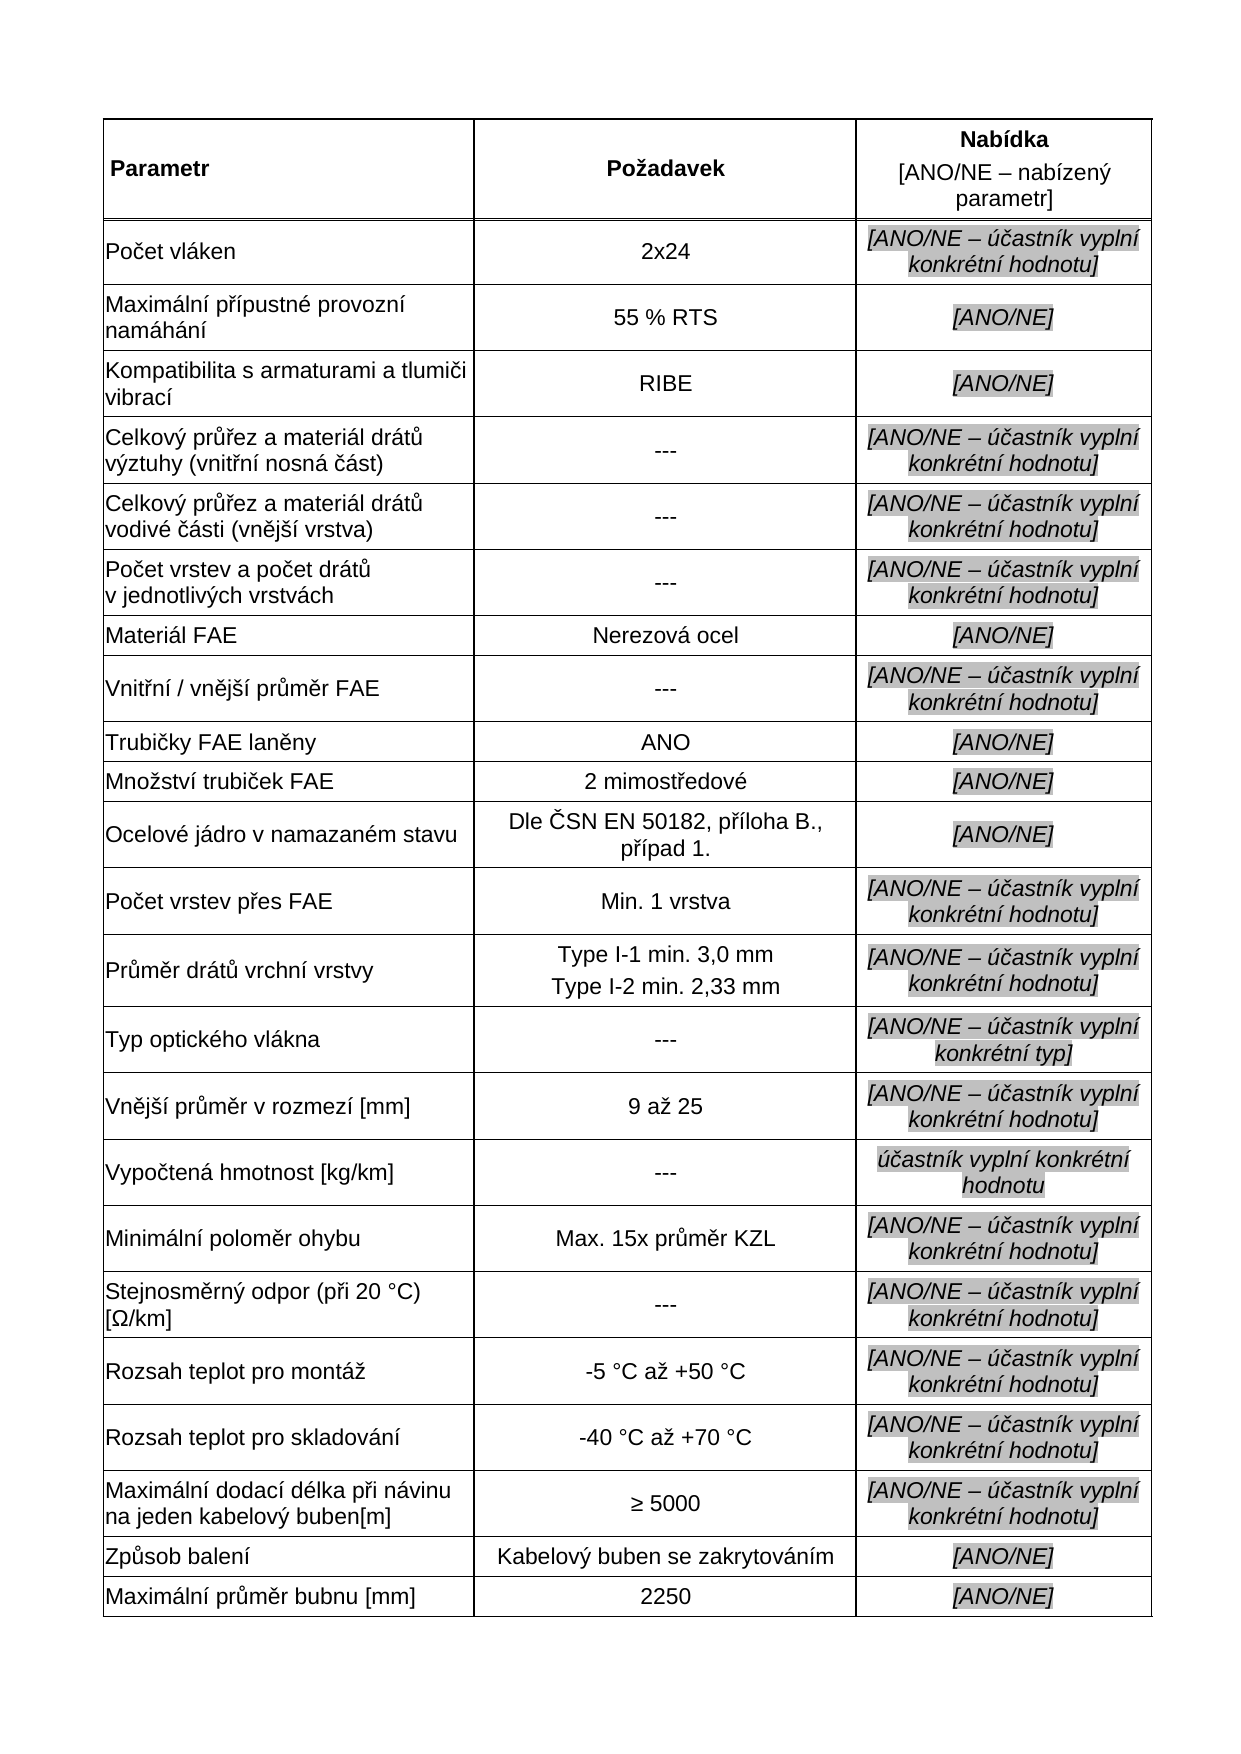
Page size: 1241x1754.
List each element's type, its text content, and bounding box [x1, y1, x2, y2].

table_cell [857, 221, 1151, 284]
table_cell [ANO/NE – účastník vyplní konkrétní hodnotu] [857, 1073, 1151, 1138]
table_cell Ocelové jádro v namazaném stavu [104, 802, 473, 867]
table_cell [857, 1471, 1151, 1536]
table_cell 2x24 [475, 221, 855, 284]
table_cell [ANO/NE – účastník vyplní konkrétní hodnotu] [857, 868, 1151, 933]
table_cell Vypočtená hmotnost [kg/km] [104, 1140, 473, 1205]
table_cell -5 °C až +50 °C [475, 1338, 855, 1403]
table_cell Min. 1 vrstva [475, 868, 855, 933]
table_cell Minimální poloměr ohybu [104, 1206, 473, 1271]
table_cell Type I-1 min. 3,0 mm Type I-2 min. 2,33 mm [475, 935, 855, 1006]
table_cell Vnitřní / vnější průměr FAE [104, 656, 473, 721]
table_cell --- [475, 656, 855, 721]
table_cell [ANO/NE – účastník vyplní konkrétní hodnotu] [857, 550, 1151, 615]
table_cell Rozsah teplot pro montáž [104, 1338, 473, 1403]
table_cell Maximální dodací délka při návinu na jeden kabelový buben[m] [104, 1471, 473, 1536]
table_cell [ANO/NE] [857, 616, 1151, 655]
table_cell Nerezová ocel [475, 616, 855, 655]
table_cell 2250 [475, 1577, 855, 1616]
table_cell Množství trubiček FAE [104, 762, 473, 801]
table_cell Způsob balení [104, 1537, 473, 1576]
table_cell [ANO/NE] [857, 285, 1151, 350]
table_cell Průměr drátů vrchní vrstvy [104, 935, 473, 1006]
table_cell RIBE [475, 351, 855, 416]
table_cell Vnější průměr v rozmezí [mm] [104, 1073, 473, 1138]
table_cell -40 °C až +70 °C [475, 1405, 855, 1470]
table_cell Počet vláken [104, 221, 473, 284]
table_cell Materiál FAE [104, 616, 473, 655]
table_cell Kabelový buben se zakrytováním [475, 1537, 855, 1576]
table_cell účastník vyplní konkrétní hodnotu [857, 1140, 1151, 1205]
table_cell [ANO/NE – účastník vyplní konkrétní hodnotu] [857, 935, 1151, 1006]
table_cell Počet vrstev přes FAE [104, 868, 473, 933]
table_cell [ANO/NE] [857, 351, 1151, 416]
table_cell --- [475, 417, 855, 482]
table_cell [ANO/NE] [857, 1537, 1151, 1576]
table_cell ANO [475, 722, 855, 761]
table_cell Celkový průřez a materiál drátů vodivé části (vnější vrstva) [104, 484, 473, 549]
table_cell 9 až 25 [475, 1073, 855, 1138]
table_cell Celkový průřez a materiál drátů výztuhy (vnitřní nosná část) [104, 417, 473, 482]
table_cell [ANO/NE – účastník vyplní konkrétní hodnotu] [857, 1405, 1151, 1470]
table_cell 55 % RTS [475, 285, 855, 350]
table_cell Dle ČSN EN 50182, příloha B., případ 1. [475, 802, 855, 867]
table_cell --- [475, 484, 855, 549]
table_cell Kompatibilita s armaturami a tlumiči vibrací [104, 351, 473, 416]
table_cell Stejnosměrný odpor (při 20 °C) [Ω/km] [104, 1272, 473, 1337]
table_cell --- [475, 550, 855, 615]
table_cell [ANO/NE – účastník vyplní konkrétní hodnotu] [857, 484, 1151, 549]
table_cell Trubičky FAE laněny [104, 722, 473, 761]
table_cell [ANO/NE – účastník vyplní konkrétní hodnotu] [857, 1338, 1151, 1403]
table_header Parametr [104, 120, 473, 217]
table_cell [ANO/NE – účastník vyplní konkrétní typ] [857, 1007, 1151, 1072]
table_cell [ANO/NE] [857, 802, 1151, 867]
table_cell Maximální přípustné provozní namáhání [104, 285, 473, 350]
table_cell [ANO/NE] [857, 1577, 1151, 1616]
table_cell [ANO/NE – účastník vyplní konkrétní hodnotu] [857, 656, 1151, 721]
table_cell --- [475, 1272, 855, 1337]
table_cell Max. 15x průměr KZL [475, 1206, 855, 1271]
table_cell [ANO/NE] [857, 722, 1151, 761]
table_cell ≥ 5000 [475, 1471, 855, 1536]
table_cell [ANO/NE – účastník vyplní konkrétní hodnotu] [857, 1206, 1151, 1271]
table_cell Rozsah teplot pro skladování [104, 1405, 473, 1470]
table_cell --- [475, 1007, 855, 1072]
table_cell Počet vrstev a počet drátů v jednotlivých vrstvách [104, 550, 473, 615]
table_cell [ANO/NE – účastník vyplní konkrétní hodnotu] [857, 1272, 1151, 1337]
table_cell [ANO/NE] [857, 762, 1151, 801]
table_header Požadavek [475, 120, 855, 217]
table_cell [ANO/NE – účastník vyplní konkrétní hodnotu] [857, 417, 1151, 482]
table_cell 2 mimostředové [475, 762, 855, 801]
table_cell Typ optického vlákna [104, 1007, 473, 1072]
table_header Nabídka [ANO/NE – nabízený parametr] [857, 120, 1151, 217]
table_cell --- [475, 1140, 855, 1205]
table_cell Maximální průměr bubnu [mm] [104, 1577, 473, 1616]
